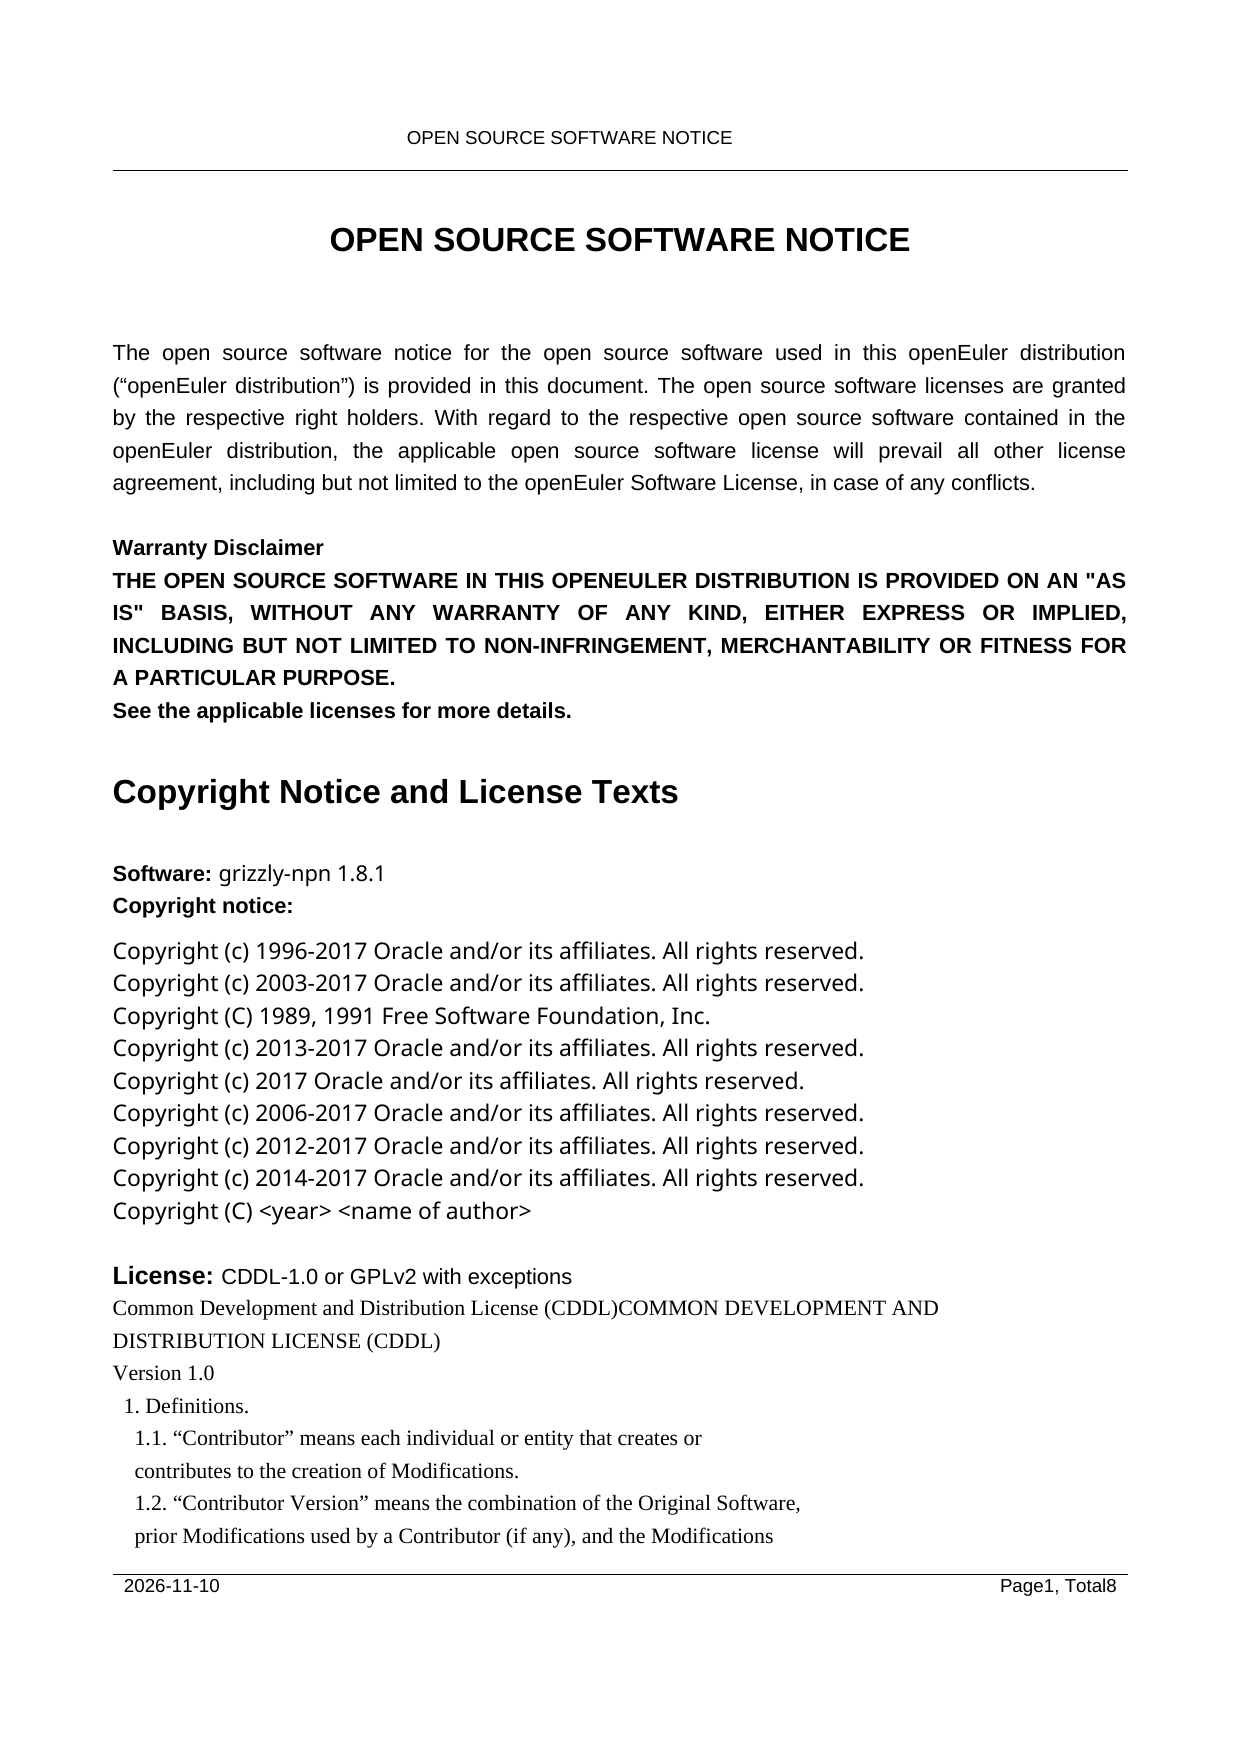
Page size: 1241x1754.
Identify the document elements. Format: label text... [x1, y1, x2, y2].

text License: CDDL-1.0 or GPLv2 with exceptions [112, 1259, 1128, 1291]
text THE OPEN SOURCE SOFTWARE IN THIS OPENEULER DISTRIBUTION IS PROVIDED ON AN "AS IS" BASIS, WITHOUT ANY WARRANTY OF ANY KIND, EITHER EXPRESS OR IMPLIED, INCLUDING BUT NOT LIMITED TO NON-INFRINGEMENT, MERCHANTABILITY OR FITNESS FOR A PARTICULAR PURPOSE. See the applicable licenses for more details. [112, 564, 1128, 726]
title Software: grizzly-npn 1.8.1 [112, 856, 1128, 889]
text Copyright notice: [112, 889, 1128, 921]
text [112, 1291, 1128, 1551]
text The open source software notice for the open source software used in this openEuler distribution (“openEuler distribution”) is provided in this document. The open source software licenses are granted by the respective right holders. With regard to the respective open source software contained in the openEuler distribution, the applicable open source software license will prevail all other license agreement, including but not limited to the openEuler Software License, in case of any conflicts. [112, 336, 1128, 499]
text Copyright (c) 1996-2017 Oracle and/or its affiliates. All rights reserved. Copyright (c) 2003-2017 Oracle and/or its affiliates. All rights reserved. Copyright (C) 1989, 1991 Free Software Foundation, Inc. Copyright (c) 2013-2017 Oracle and/or its affiliates. All rights reserved. Copyright (c) 2017 Oracle and/or its affiliates. All rights reserved. Copyright (c) 2006-2017 Oracle and/or its affiliates. All rights reserved. Copyright (c) 2012-2017 Oracle and/or its affiliates. All rights reserved. Copyright (c) 2014-2017 Oracle and/or its affiliates. All rights reserved. Copyright (C) <year> <name of author> [112, 934, 1128, 1259]
text Warranty Disclaimer [112, 531, 1128, 564]
text Copyright Notice and License Texts [112, 759, 1128, 824]
text OPEN SOURCE SOFTWARE NOTICE [112, 206, 1128, 271]
